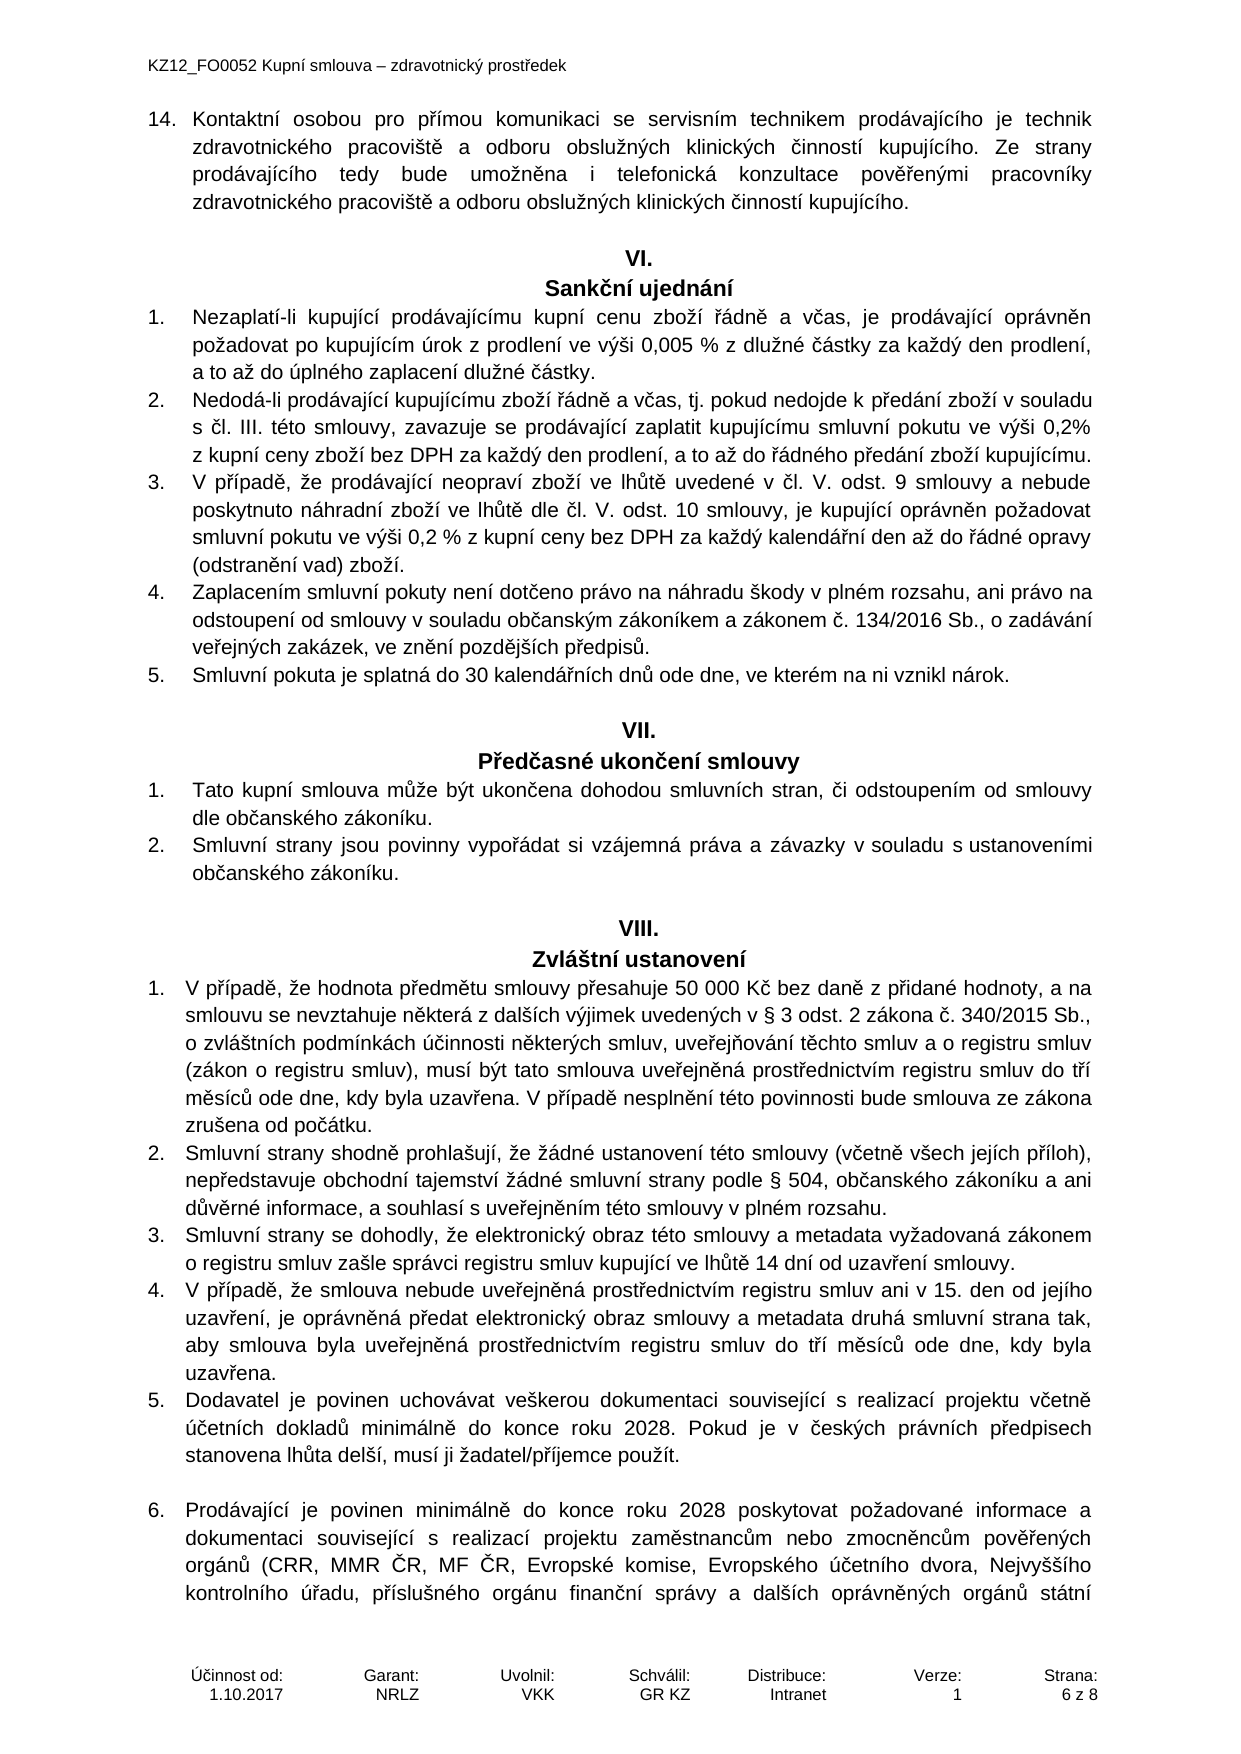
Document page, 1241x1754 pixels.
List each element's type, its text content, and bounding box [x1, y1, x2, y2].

list Zaplacením smluvní pokuty není dotčeno právo na náhradu škody v plném rozsahu, ani právo na odstoupení od smlouvy v souladu občanským zákoníkem a zákonem č. 134/2016 Sb., o zadávání veřejných zakázek, ve znění pozdějších předpisů. [148, 580, 1093, 659]
list Nedodá-li prodávající kupujícímu zboží řádně a včas, tj. pokud nedojde k předání zboží v souladu s čl. III. této smlouvy, zavazuje se prodávající zaplatit kupujícímu smluvní pokutu ve výši 0,2% z kupní ceny zboží bez DPH za každý den prodlení, a to až do řádného předání zboží kupujícímu. [148, 387, 1093, 466]
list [148, 1498, 1093, 1605]
text VI. [185, 244, 1093, 271]
list Nezaplatí-li kupující prodávajícímu kupní cenu zboží řádně a včas, je prodávající oprávněn požadovat po kupujícím úrok z prodlení ve výši 0,005 % z dlužné částky za každý den prodlení, a to až do úplného zaplacení dlužné částky. [148, 305, 1093, 384]
list Dodavatel je povinen uchovávat veškerou dokumentaci související s realizací projektu včetně účetních dokladů minimálně do konce roku 2028. Pokud je v českých právních předpisech stanovena lhůta delší, musí ji žadatel/příjemce použít. [148, 1388, 1093, 1467]
text Sankční ujednání [185, 275, 1093, 301]
list V případě, že smlouva nebude uveřejněná prostřednictvím registru smluv ani v 15. den od jejího uzavření, je oprávněná předat elektronický obraz smlouvy a metadata druhá smluvní strana tak, aby smlouva byla uveřejněná prostřednictvím registru smluv do tří měsíců ode dne, kdy byla uzavřena. [148, 1278, 1093, 1385]
list Kontaktní osobou pro přímou komunikaci se servisním technikem prodávajícího je technik zdravotnického pracoviště a odboru obslužných klinických činností kupujícího. Ze strany prodávajícího tedy bude umožněna i telefonická konzultace pověřenými pracovníky zdravotnického pracoviště a odboru obslužných klinických činností kupujícího. [148, 107, 1093, 213]
list Tato kupní smlouva může být ukončena dohodou smluvních stran, či odstoupením od smlouvy dle občanského zákoníku. [148, 778, 1093, 829]
list Smluvní strany shodně prohlašují, že žádné ustanovení této smlouvy (včetně všech jejích příloh), nepředstavuje obchodní tajemství žádné smluvní strany podle § 504, občanského zákoníku a ani důvěrné informace, a souhlasí s uveřejněním této smlouvy v plném rozsahu. [148, 1141, 1093, 1220]
list Smluvní pokuta je splatná do 30 kalendářních dnů ode dne, ve kterém na ni vznikl nárok. [148, 662, 1093, 686]
subtitle Zvláštní ustanovení [185, 946, 1093, 972]
list V případě, že hodnota předmětu smlouvy přesahuje 50 000 Kč bez daně z přidané hodnoty, a na smlouvu se nevztahuje některá z dalších výjimek uvedených v § 3 odst. 2 zákona č. 340/2015 Sb., o zvláštních podmínkách účinnosti některých smluv, uveřejňování těchto smluv a o registru smluv (zákon o registru smluv), musí být tato smlouva uveřejněná prostřednictvím registru smluv do tří měsíců ode dne, kdy byla uzavřena. V případě nesplnění této povinnosti bude smlouva ze zákona zrušena od počátku. [148, 976, 1093, 1137]
list Smluvní strany se dohodly, že elektronický obraz této smlouvy a metadata vyžadovaná zákonem o registru smluv zašle správci registru smluv kupující ve lhůtě 14 dní od uzavření smlouvy. [148, 1223, 1093, 1275]
text VIII. [185, 915, 1093, 942]
text VII. [185, 717, 1093, 744]
subtitle Předčasné ukončení smlouvy [185, 748, 1093, 774]
list V případě, že prodávající neopraví zboží ve lhůtě uvedené v čl. V. odst. 9 smlouvy a nebude poskytnuto náhradní zboží ve lhůtě dle čl. V. odst. 10 smlouvy, je kupující oprávněn požadovat smluvní pokutu ve výši 0,2 % z kupní ceny bez DPH za každý kalendářní den až do řádné opravy (odstranění vad) zboží. [148, 470, 1093, 576]
list Smluvní strany jsou povinny vypořádat si vzájemná práva a závazky v souladu s ustanoveními občanského zákoníku. [148, 833, 1093, 884]
